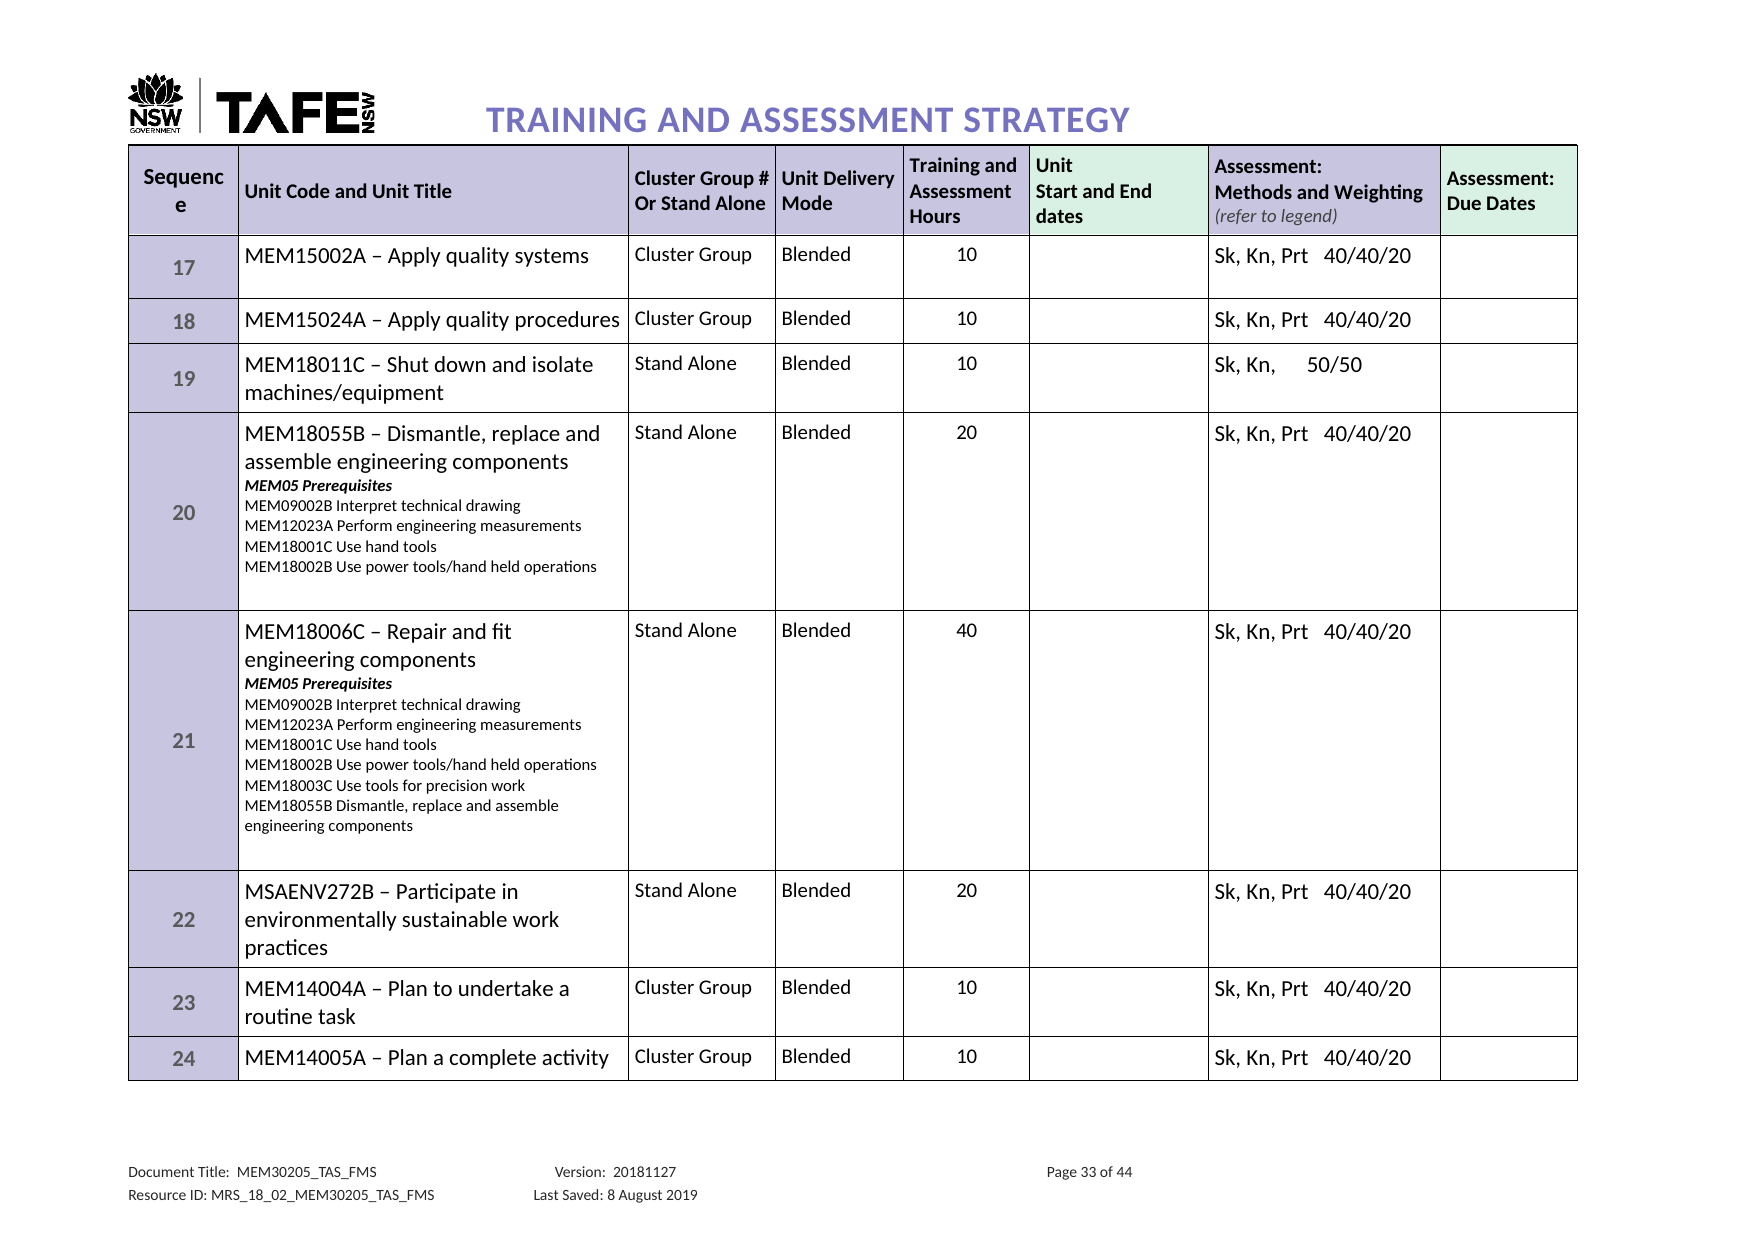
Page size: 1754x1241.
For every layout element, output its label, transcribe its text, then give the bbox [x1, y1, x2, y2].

table_cell [1030, 871, 1208, 967]
table_cell 20 [904, 871, 1029, 967]
table_cell 21 [129, 611, 238, 870]
table_cell 10 [904, 236, 1029, 298]
table_header Cluster Group # Or Stand Alone [629, 146, 775, 234]
table_cell 10 [904, 1037, 1029, 1080]
table_cell Sk, Kn, Prt 40/40/20 [1209, 611, 1440, 870]
table_cell [1441, 871, 1577, 967]
table_cell [1441, 611, 1577, 870]
table_cell Blended [776, 968, 903, 1036]
table_header Sequence. [129, 146, 238, 234]
table_cell 10 [904, 344, 1029, 412]
table_header Training and Assessment Hours [904, 146, 1029, 234]
table_cell [1030, 611, 1208, 870]
table_cell MEM14004A – Plan to undertake a routine task [239, 968, 628, 1036]
table_cell Cluster Group [629, 236, 775, 298]
table_cell Sk, Kn, Prt 40/40/20 [1209, 871, 1440, 967]
table_cell [1441, 968, 1577, 1036]
picture [128, 73, 375, 133]
table_cell MSAENV272B – Participate in environmentally sustainable work practices [239, 871, 628, 967]
table_cell [1030, 1037, 1208, 1080]
table_cell MEM18011C – Shut down and isolate machines/equipment [239, 344, 628, 412]
table_cell Stand Alone [629, 413, 775, 610]
table_cell [1441, 299, 1577, 343]
table_cell MEM15002A – Apply quality systems [239, 236, 628, 298]
table_header Assessment: Methods and Weighting (refer to legend) [1209, 146, 1440, 234]
table_cell 10 [904, 968, 1029, 1036]
table_cell [1441, 1037, 1577, 1080]
table_cell [1441, 236, 1577, 298]
table_cell Sk, Kn, Prt 40/40/20 [1209, 299, 1440, 343]
table_cell [1441, 344, 1577, 412]
table_cell Sk, Kn, 50/50 [1209, 344, 1440, 412]
table_cell 23 [129, 968, 238, 1036]
table_cell MEM15024A – Apply quality procedures [239, 299, 628, 343]
table_cell Sk, Kn, Prt 40/40/20 [1209, 236, 1440, 298]
table_cell Blended [776, 1037, 903, 1080]
table_header Assessment: Due Dates [1441, 146, 1577, 234]
table_cell Sk, Kn, Prt 40/40/20 [1209, 968, 1440, 1036]
table_cell 22 [129, 871, 238, 967]
table_cell MEM14005A – Plan a complete activity [239, 1037, 628, 1080]
table_cell Blended [776, 299, 903, 343]
table_cell 40 [904, 611, 1029, 870]
table_cell 17 [129, 236, 238, 298]
table_cell Sk, Kn, Prt 40/40/20 [1209, 413, 1440, 610]
table_cell 18 [129, 299, 238, 343]
table_header Unit Start and End dates [1030, 146, 1208, 234]
table_cell [1030, 236, 1208, 298]
table_cell Blended [776, 611, 903, 870]
table_cell 10 [904, 299, 1029, 343]
table_cell [1030, 968, 1208, 1036]
table_cell Stand Alone [629, 871, 775, 967]
table_cell [1030, 344, 1208, 412]
table_cell Blended [776, 871, 903, 967]
table_cell Stand Alone [629, 344, 775, 412]
table_cell [1030, 299, 1208, 343]
table_cell MEM18006C – Repair and fit engineering components MEM05 Prerequisites MEM09002B Interpret technical drawing MEM12023A Perform engineering measurements MEM18001C Use hand tools MEM18002B Use power tools/hand held operations MEM18003C Use tools for precision work MEM18055B Dismantle, replace and assemble engineering components [239, 611, 628, 870]
table_cell 24 [129, 1037, 238, 1080]
table_cell Blended [776, 413, 903, 610]
table_cell MEM18055B – Dismantle, replace and assemble engineering components MEM05 Prerequisites MEM09002B Interpret technical drawing MEM12023A Perform engineering measurements MEM18001C Use hand tools MEM18002B Use power tools/hand held operations [239, 413, 628, 610]
table_cell Blended [776, 236, 903, 298]
table_cell Cluster Group [629, 968, 775, 1036]
table_cell 20 [129, 413, 238, 610]
table_cell [1030, 413, 1208, 610]
table_cell Blended [776, 344, 903, 412]
table_header Unit Delivery Mode [776, 146, 903, 234]
table_cell Cluster Group [629, 299, 775, 343]
table_header Unit Code and Unit Title [239, 146, 628, 234]
table_cell Stand Alone [629, 611, 775, 870]
table_cell [1441, 413, 1577, 610]
table_cell 19 [129, 344, 238, 412]
table_cell Cluster Group [629, 1037, 775, 1080]
table_cell Sk, Kn, Prt 40/40/20 [1209, 1037, 1440, 1080]
table_cell 20 [904, 413, 1029, 610]
